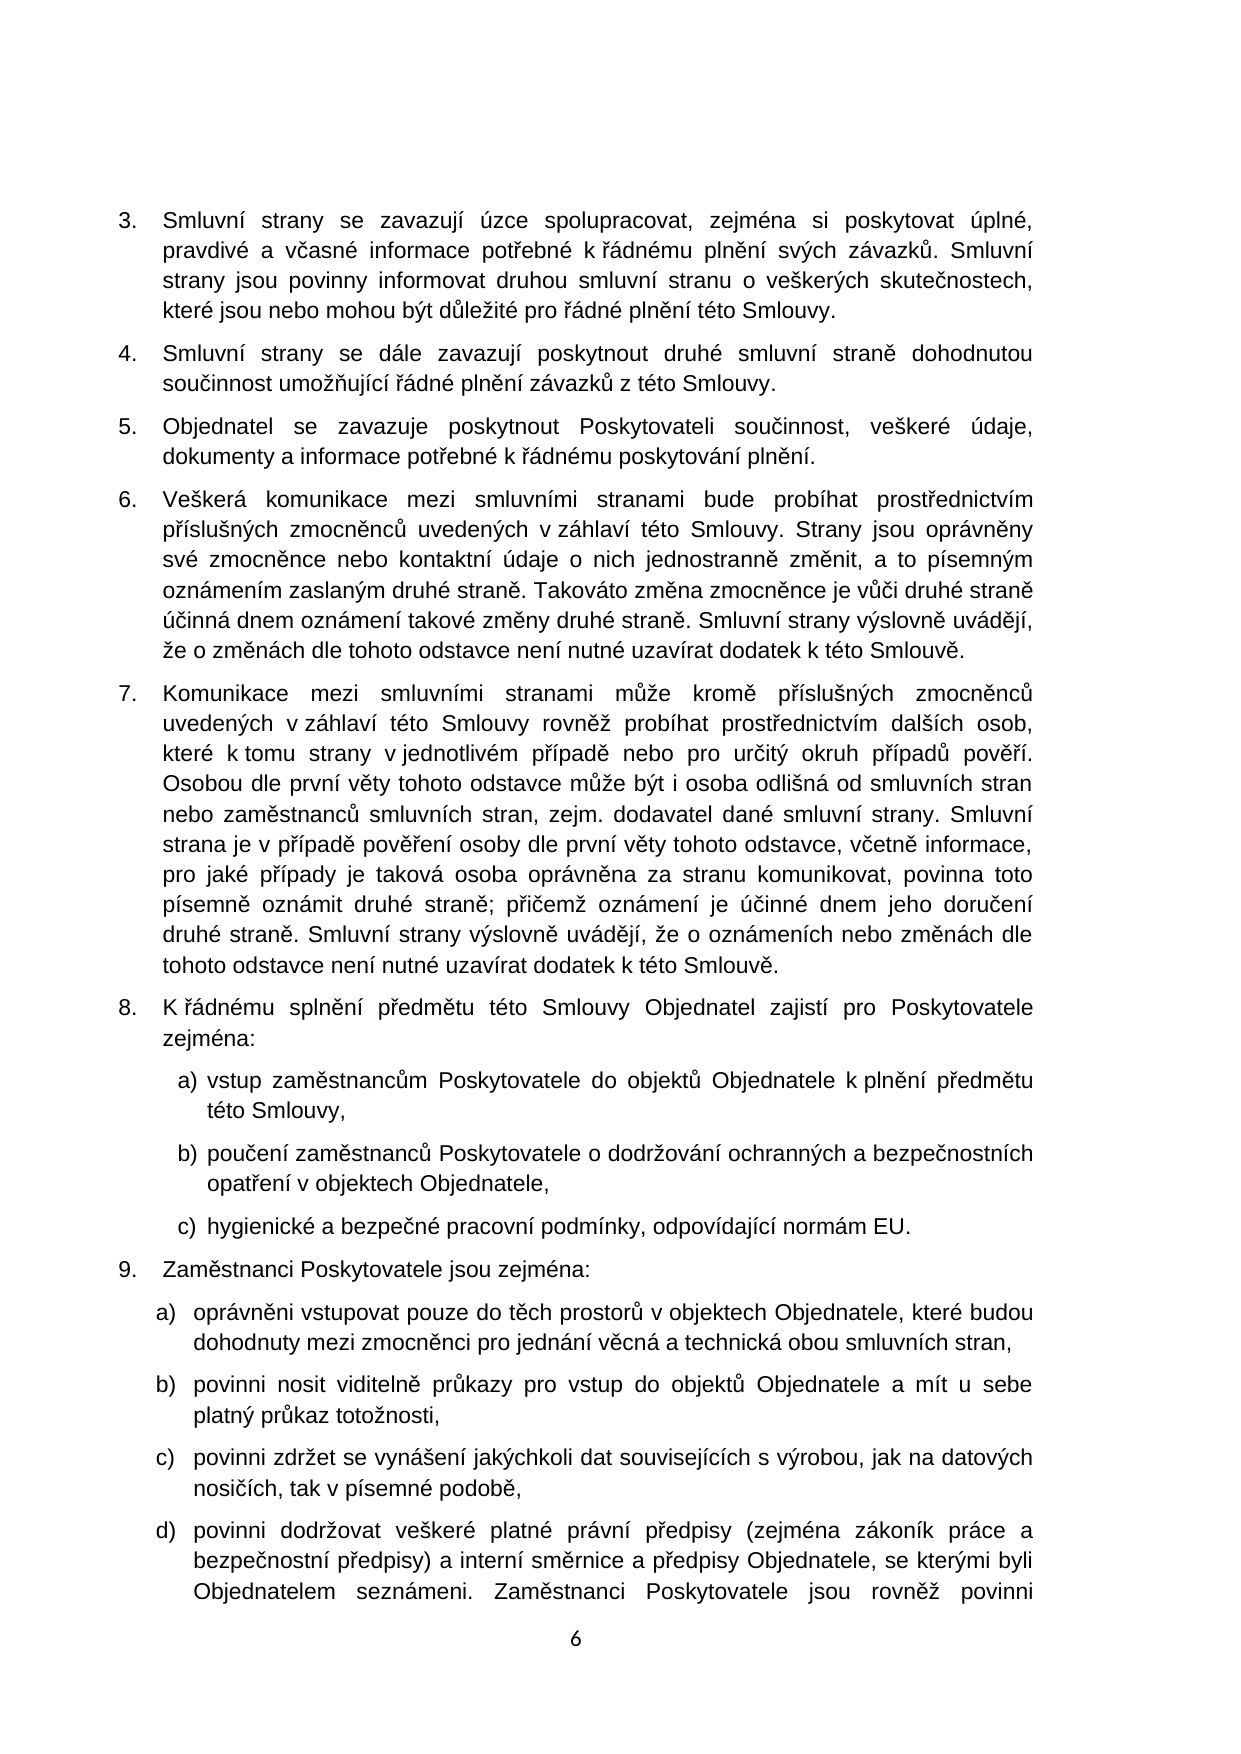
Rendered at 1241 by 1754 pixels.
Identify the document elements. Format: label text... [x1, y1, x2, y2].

list Smluvní strany se dále zavazují poskytnout druhé smluvní straně dohodnutou součinnost umožňující řádné plnění závazků z této Smlouvy. [118, 340, 1033, 397]
list hygienické a bezpečné pracovní podmínky, odpovídající normám EU. [177, 1213, 1033, 1239]
list Zaměstnanci Poskytovatele jsou zejména: [118, 1256, 1033, 1282]
list povinni nosit viditelně průkazy pro vstup do objektů Objednatele a mít u sebe platný průkaz totožnosti, [156, 1371, 1033, 1428]
list Veškerá komunikace mezi smluvními stranami bude probíhat prostřednictvím příslušných zmocněnců uvedených v záhlaví této Smlouvy. Strany jsou oprávněny své zmocněnce nebo kontaktní údaje o nich jednostranně změnit, a to písemným oznámením zaslaným druhé straně. Takováto změna zmocněnce je vůči druhé straně účinná dnem oznámení takové změny druhé straně. Smluvní strany výslovně uvádějí, že o změnách dle tohoto odstavce není nutné uzavírat dodatek k této Smlouvě. [118, 486, 1033, 663]
list Objednatel se zavazuje poskytnout Poskytovateli součinnost, veškeré údaje, dokumenty a informace potřebné k řádnému poskytování plnění. [118, 413, 1033, 469]
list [156, 1517, 1033, 1604]
list vstup zaměstnancům Poskytovatele do objektů Objednatele k plnění předmětu této Smlouvy, [177, 1067, 1033, 1124]
list K řádnému splnění předmětu této Smlouvy Objednatel zajistí pro Poskytovatele zejména: [118, 994, 1033, 1051]
list poučení zaměstnanců Poskytovatele o dodržování ochranných a bezpečnostních opatření v objektech Objednatele, [177, 1140, 1033, 1197]
list Smluvní strany se zavazují úzce spolupracovat, zejména si poskytovat úplné, pravdivé a včasné informace potřebné k řádnému plnění svých závazků. Smluvní strany jsou povinny informovat druhou smluvní stranu o veškerých skutečnostech, které jsou nebo mohou být důležité pro řádné plnění této Smlouvy. [118, 207, 1033, 324]
list Komunikace mezi smluvními stranami může kromě příslušných zmocněnců uvedených v záhlaví této Smlouvy rovněž probíhat prostřednictvím dalších osob, které k tomu strany v jednotlivém případě nebo pro určitý okruh případů pověří. Osobou dle první věty tohoto odstavce může být i osoba odlišná od smluvních stran nebo zaměstnanců smluvních stran, zejm. dodavatel dané smluvní strany. Smluvní strana je v případě pověření osoby dle první věty tohoto odstavce, včetně informace, pro jaké případy je taková osoba oprávněna za stranu komunikovat, povinna toto písemně oznámit druhé straně; přičemž oznámení je účinné dnem jeho doručení druhé straně. Smluvní strany výslovně uvádějí, že o oznámeních nebo změnách dle tohoto odstavce není nutné uzavírat dodatek k této Smlouvě. [118, 680, 1033, 978]
list oprávněni vstupovat pouze do těch prostorů v objektech Objednatele, které budou dohodnuty mezi zmocněnci pro jednání věcná a technická obou smluvních stran, [156, 1298, 1033, 1355]
list povinni zdržet se vynášení jakýchkoli dat souvisejících s výrobou, jak na datových nosičích, tak v písemné podobě, [156, 1444, 1033, 1501]
